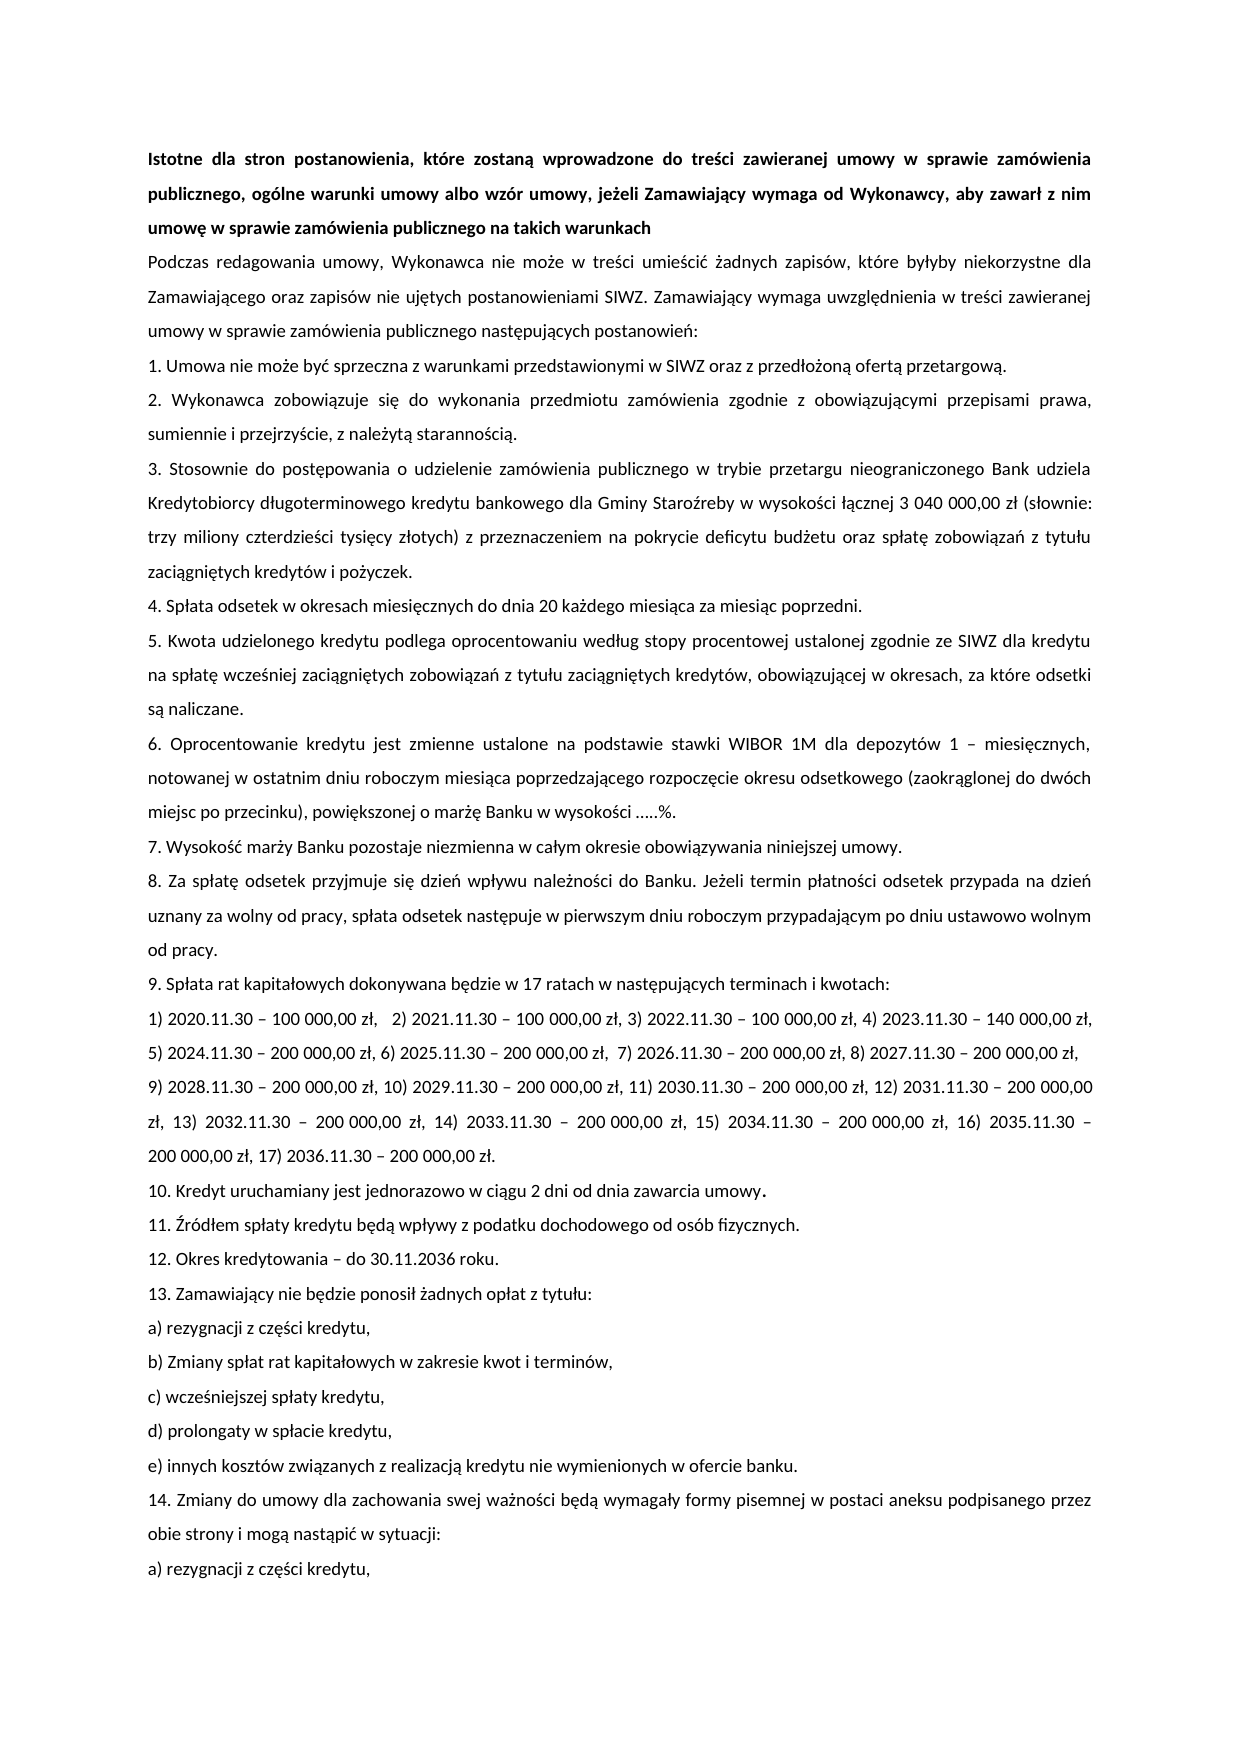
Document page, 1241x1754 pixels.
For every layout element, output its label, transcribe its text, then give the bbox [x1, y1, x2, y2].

text 12. Okres kredytowania – do 30.11.2036 roku. [148, 1248, 1093, 1271]
text a) rezygnacji z części kredytu, [148, 1316, 1093, 1339]
text 1) 2020.11.30 – 100 000,00 zł, 2) 2021.11.30 – 100 000,00 zł, 3) 2022.11.30 – 100 000,00 zł, 4) 2023.11.30 – 140 000,00 zł, 5) 2024.11.30 – 200 000,00 zł, 6) 2025.11.30 – 200 000,00 zł, 7) 2026.11.30 – 200 000,00 zł, 8) 2027.11.30 – 200 000,00 zł, [148, 1007, 1093, 1064]
text 10. Kredyt uruchamiany jest jednorazowo w ciągu 2 dni od dnia zawarcia umowy. [148, 1179, 1093, 1202]
text 6. Oprocentowanie kredytu jest zmienne ustalone na podstawie stawki WIBOR 1M dla depozytów 1 – miesięcznych, notowanej w ostatnim dniu roboczym miesiąca poprzedzającego rozpoczęcie okresu odsetkowego (zaokrąglonej do dwóch miejsc po przecinku), powiększonej o marżę Banku w wysokości …..%. [148, 732, 1093, 824]
text 7. Wysokość marży Banku pozostaje niezmienna w całym okresie obowiązywania niniejszej umowy. [148, 835, 1093, 858]
text Istotne dla stron postanowienia, które zostaną wprowadzone do treści zawieranej umowy w sprawie zamówienia publicznego, ogólne warunki umowy albo wzór umowy, jeżeli Zamawiający wymaga od Wykonawcy, aby zawarł z nim umowę w sprawie zamówienia publicznego na takich warunkach [148, 148, 1093, 239]
text 11. Źródłem spłaty kredytu będą wpływy z podatku dochodowego od osób fizycznych. [148, 1213, 1093, 1236]
text e) innych kosztów związanych z realizacją kredytu nie wymienionych w ofercie banku. [148, 1454, 1093, 1477]
text 9) 2028.11.30 – 200 000,00 zł, 10) 2029.11.30 – 200 000,00 zł, 11) 2030.11.30 – 200 000,00 zł, 12) 2031.11.30 – 200 000,00 zł, 13) 2032.11.30 – 200 000,00 zł, 14) 2033.11.30 – 200 000,00 zł, 15) 2034.11.30 – 200 000,00 zł, 16) 2035.11.30 – 200 000,00 zł, 17) 2036.11.30 – 200 000,00 zł. [148, 1076, 1093, 1167]
text Podczas redagowania umowy, Wykonawca nie może w treści umieścić żadnych zapisów, które byłyby niekorzystne dla Zamawiającego oraz zapisów nie ujętych postanowieniami SIWZ. Zamawiający wymaga uwzględnienia w treści zawieranej umowy w sprawie zamówienia publicznego następujących postanowień: [148, 251, 1093, 342]
text c) wcześniejszej spłaty kredytu, [148, 1385, 1093, 1408]
text 5. Kwota udzielonego kredytu podlega oprocentowaniu według stopy procentowej ustalonej zgodnie ze SIWZ dla kredytu na spłatę wcześniej zaciągniętych zobowiązań z tytułu zaciągniętych kredytów, obowiązującej w okresach, za które odsetki są naliczane. [148, 629, 1093, 721]
text 9. Spłata rat kapitałowych dokonywana będzie w 17 ratach w następujących terminach i kwotach: [148, 973, 1093, 996]
text 4. Spłata odsetek w okresach miesięcznych do dnia 20 każdego miesiąca za miesiąc poprzedni. [148, 594, 1093, 617]
text 1. Umowa nie może być sprzeczna z warunkami przedstawionymi w SIWZ oraz z przedłożoną ofertą przetargową. [148, 354, 1093, 377]
text 8. Za spłatę odsetek przyjmuje się dzień wpływu należności do Banku. Jeżeli termin płatności odsetek przypada na dzień uznany za wolny od pracy, spłata odsetek następuje w pierwszym dniu roboczym przypadającym po dniu ustawowo wolnym od pracy. [148, 869, 1093, 961]
text 3. Stosownie do postępowania o udzielenie zamówienia publicznego w trybie przetargu nieograniczonego Bank udziela Kredytobiorcy długoterminowego kredytu bankowego dla Gminy Staroźreby w wysokości łącznej 3 040 000,00 zł (słownie: trzy miliony czterdzieści tysięcy złotych) z przeznaczeniem na pokrycie deficytu budżetu oraz spłatę zobowiązań z tytułu zaciągniętych kredytów i pożyczek. [148, 457, 1093, 583]
text a) rezygnacji z części kredytu, [148, 1557, 1093, 1580]
text 13. Zamawiający nie będzie ponosił żadnych opłat z tytułu: [148, 1282, 1093, 1305]
text 2. Wykonawca zobowiązuje się do wykonania przedmiotu zamówienia zgodnie z obowiązującymi przepisami prawa, sumiennie i przejrzyście, z należytą starannością. [148, 388, 1093, 446]
text b) Zmiany spłat rat kapitałowych w zakresie kwot i terminów, [148, 1351, 1093, 1374]
text d) prolongaty w spłacie kredytu, [148, 1419, 1093, 1442]
text 14. Zmiany do umowy dla zachowania swej ważności będą wymagały formy pisemnej w postaci aneksu podpisanego przez obie strony i mogą nastąpić w sytuacji: [148, 1488, 1093, 1546]
